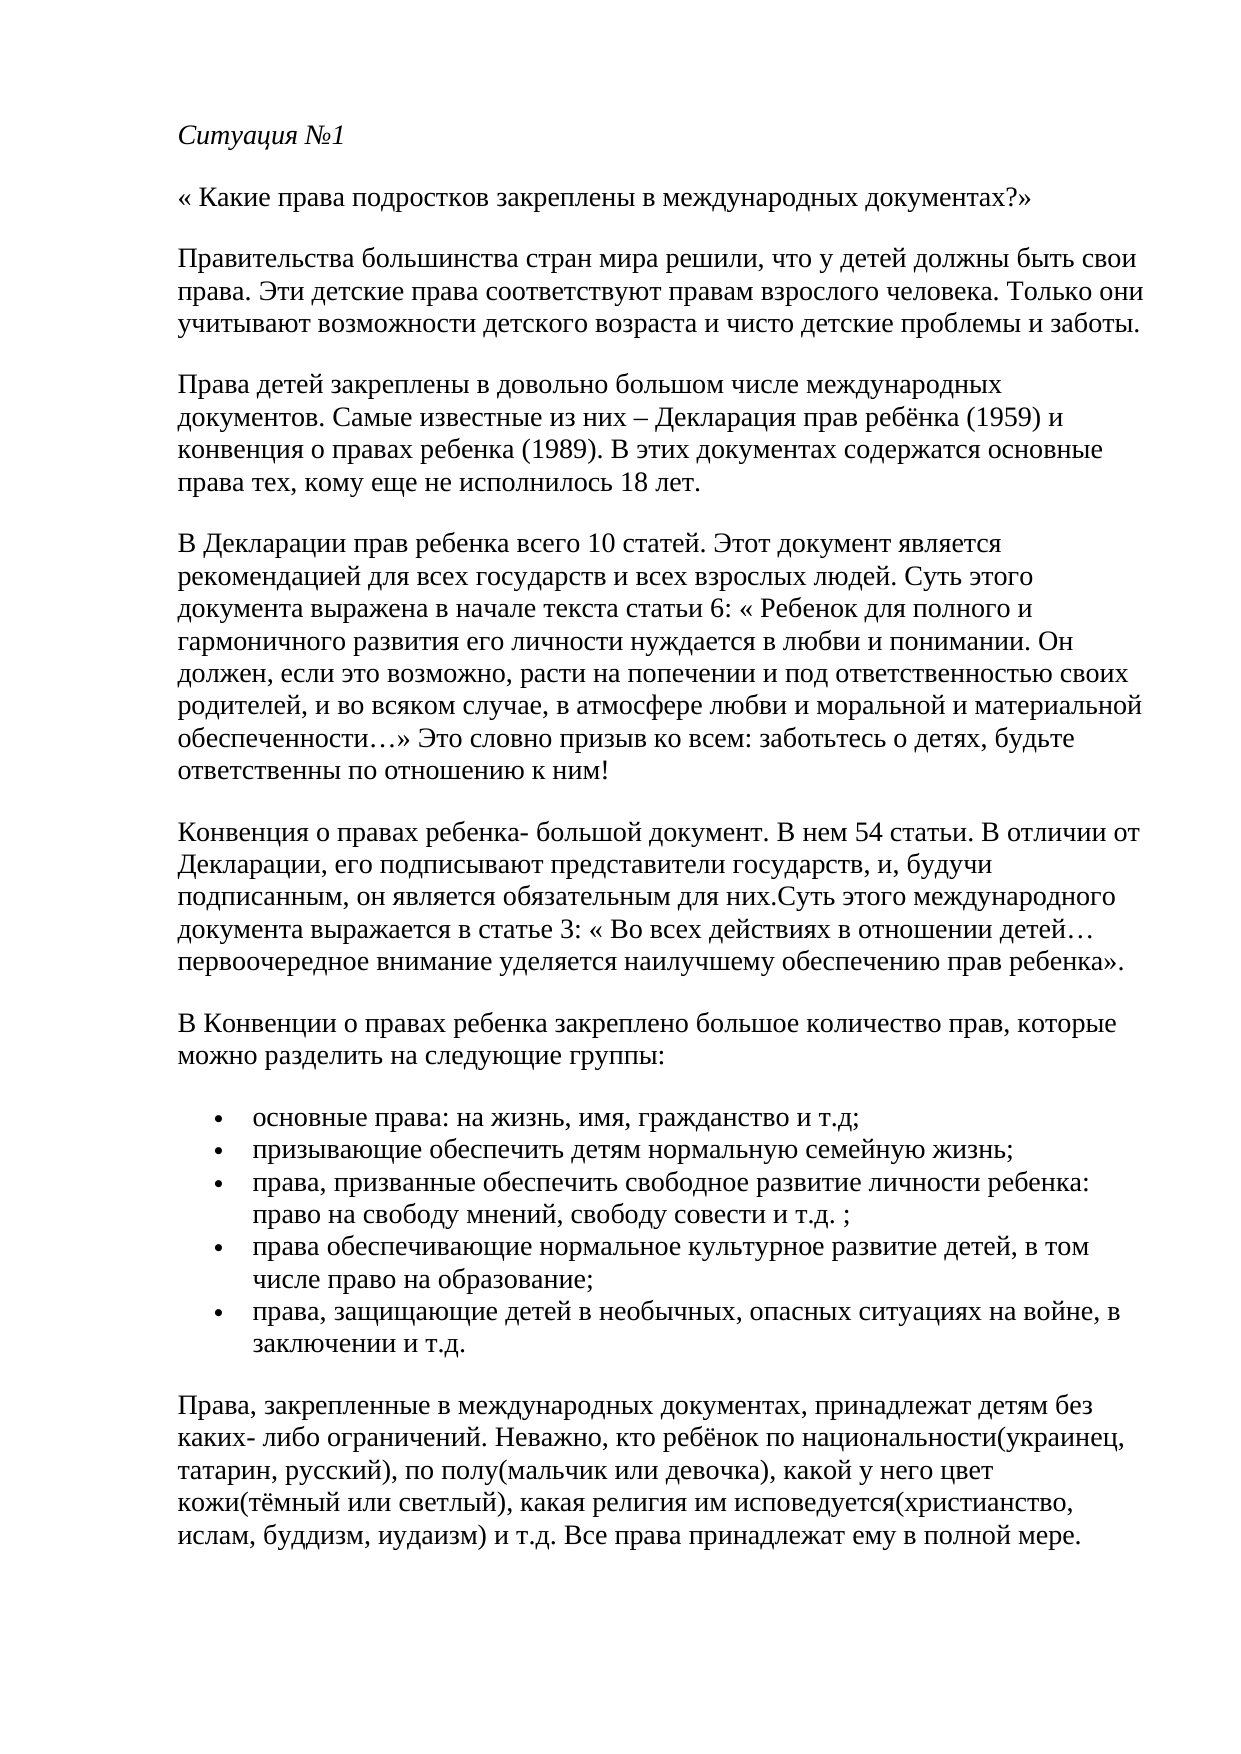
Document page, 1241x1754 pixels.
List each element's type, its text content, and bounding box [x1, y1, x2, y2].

list основные права: на жизнь, имя, гражданство и т.д; [215, 1100, 1152, 1132]
text Правительства большинства стран мира решили, что у детей должны быть свои права. Эти детские права соответствуют правам взрослого человека. Только они учитывают возможности детского возраста и чисто детские проблемы и заботы. [177, 241, 1152, 338]
text В Конвенции о правах ребенка закреплено большое количество прав, которые можно разделить на следующие группы: [177, 1006, 1152, 1071]
list права, защищающие детей в необычных, опасных ситуациях на войне, в заключении и т.д. [215, 1294, 1152, 1359]
text Права, закрепленные в международных документах, принадлежат детям без каких- либо ограничений. Неважно, кто ребёнок по национальности(украинец, татарин, русский), по полу(мальчик или девочка), какой у него цвет кожи(тёмный или светлый), какая религия им исповедуется(христианство, ислам, буддизм, иудаизм) и т.д. Все права принадлежат ему в полной мере. [177, 1388, 1152, 1550]
text Конвенция о правах ребенка- большой документ. В нем 54 статьи. В отличии от Декларации, его подписывают представители государств, и, будучи подписанным, он является обязательным для них.Суть этого международного документа выражается в статье 3: « Во всех действиях в отношении детей… первоочередное внимание уделяется наилучшему обеспечению прав ребенка». [177, 815, 1152, 977]
list призывающие обеспечить детям нормальную семейную жизнь; [215, 1132, 1152, 1164]
text В Декларации прав ребенка всего 10 статей. Этот документ является рекомендацией для всех государств и всех взрослых людей. Суть этого документа выражена в начале текста статьи 6: « Ребенок для полного и гармоничного развития его личности нуждается в любви и понимании. Он должен, если это возможно, расти на попечении и под ответственностью своих родителей, и во всяком случае, в атмосфере любви и моральной и материальной обеспеченности…» Это словно призыв ко всем: заботьтесь о детях, будьте ответственны по отношению к ним! [177, 526, 1152, 786]
text Ситуация №1 [177, 118, 1152, 151]
list права, призванные обеспечить свободное развитие личности ребенка: право на свободу мнений, свободу совести и т.д. ; [215, 1164, 1152, 1229]
text « Какие права подростков закреплены в международных документах?» [177, 180, 1152, 212]
text Права детей закреплены в довольно большом числе международных документов. Самые известные из них – Декларация прав ребёнка (1959) и конвенция о правах ребенка (1989). В этих документах содержатся основные права тех, кому еще не исполнилось 18 лет. [177, 368, 1152, 497]
list права обеспечивающие нормальное культурное развитие детей, в том числе право на образование; [215, 1229, 1152, 1294]
